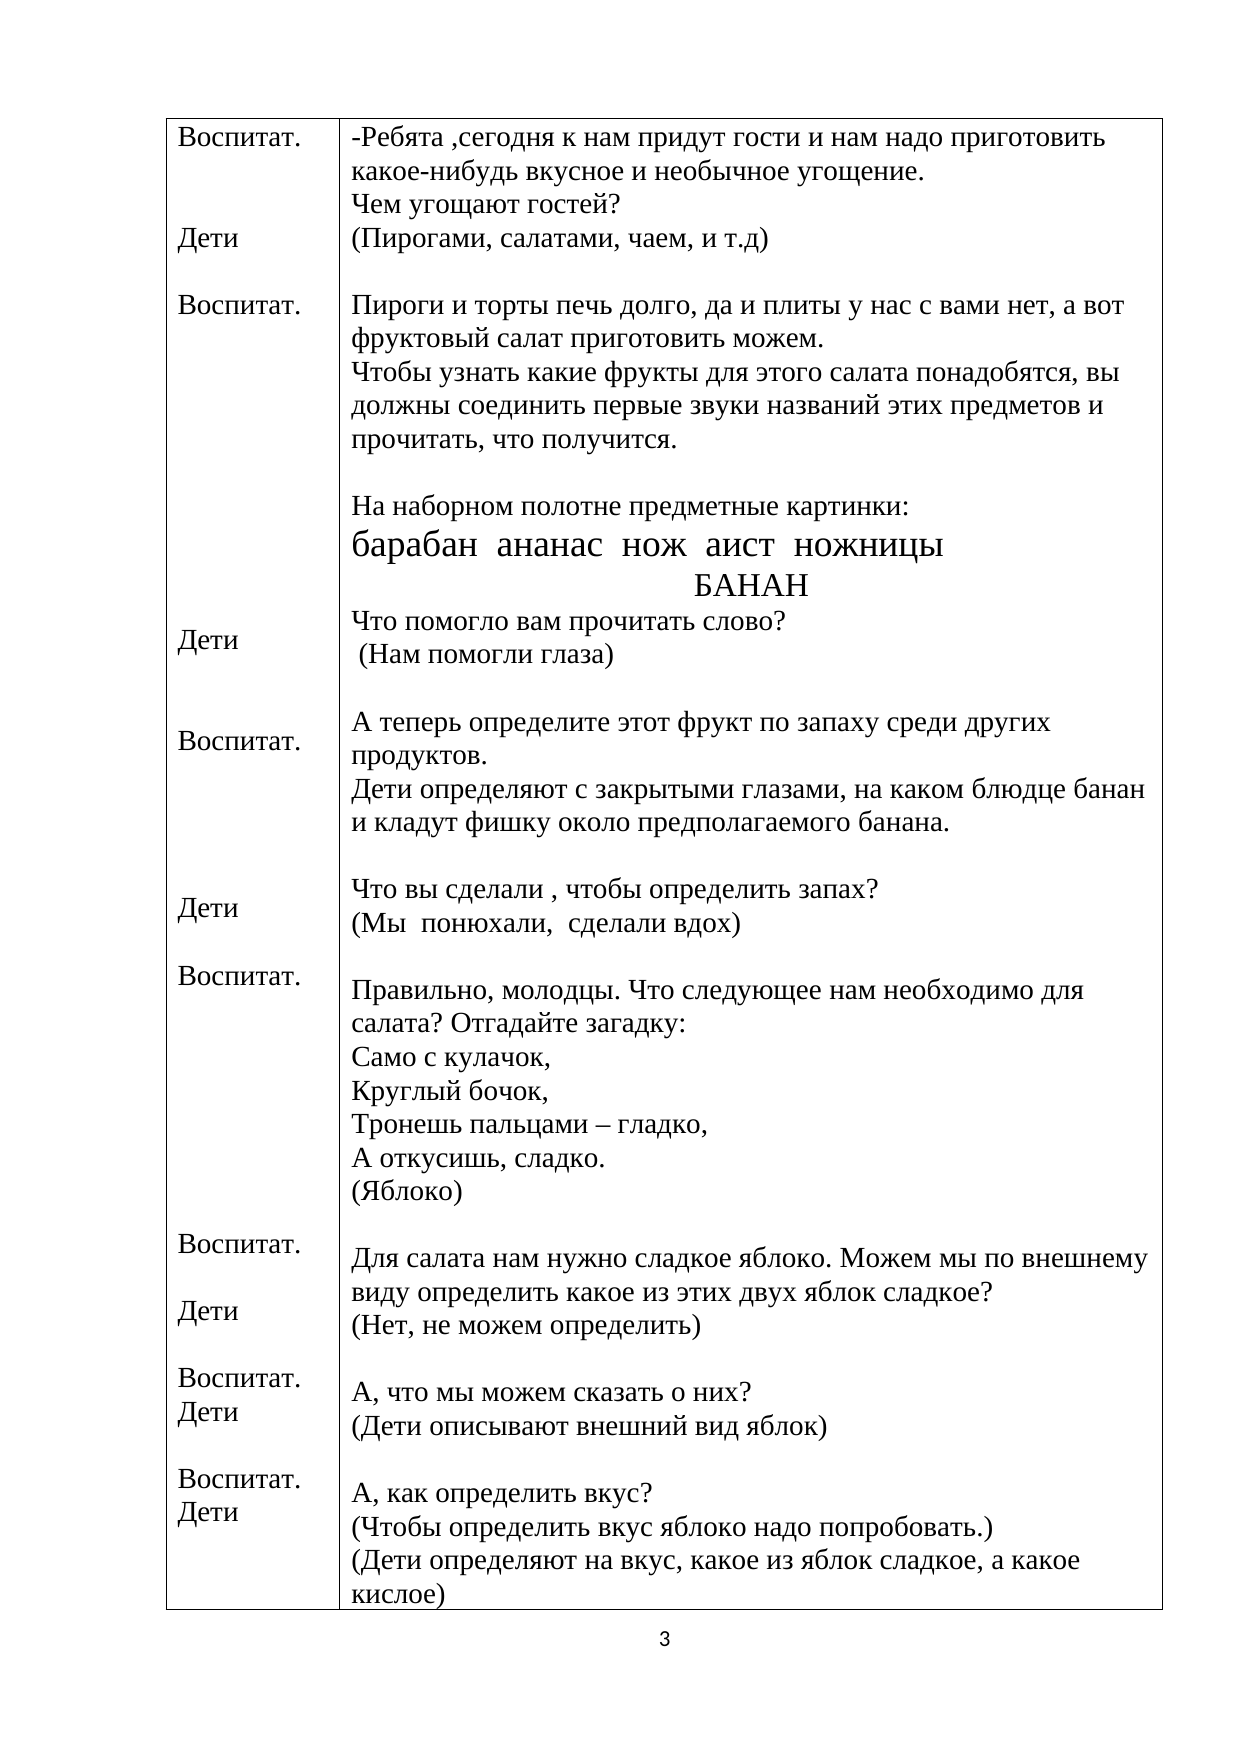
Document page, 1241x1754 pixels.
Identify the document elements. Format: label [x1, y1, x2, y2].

table_header [167, 119, 339, 1609]
table_header [340, 119, 1162, 1609]
